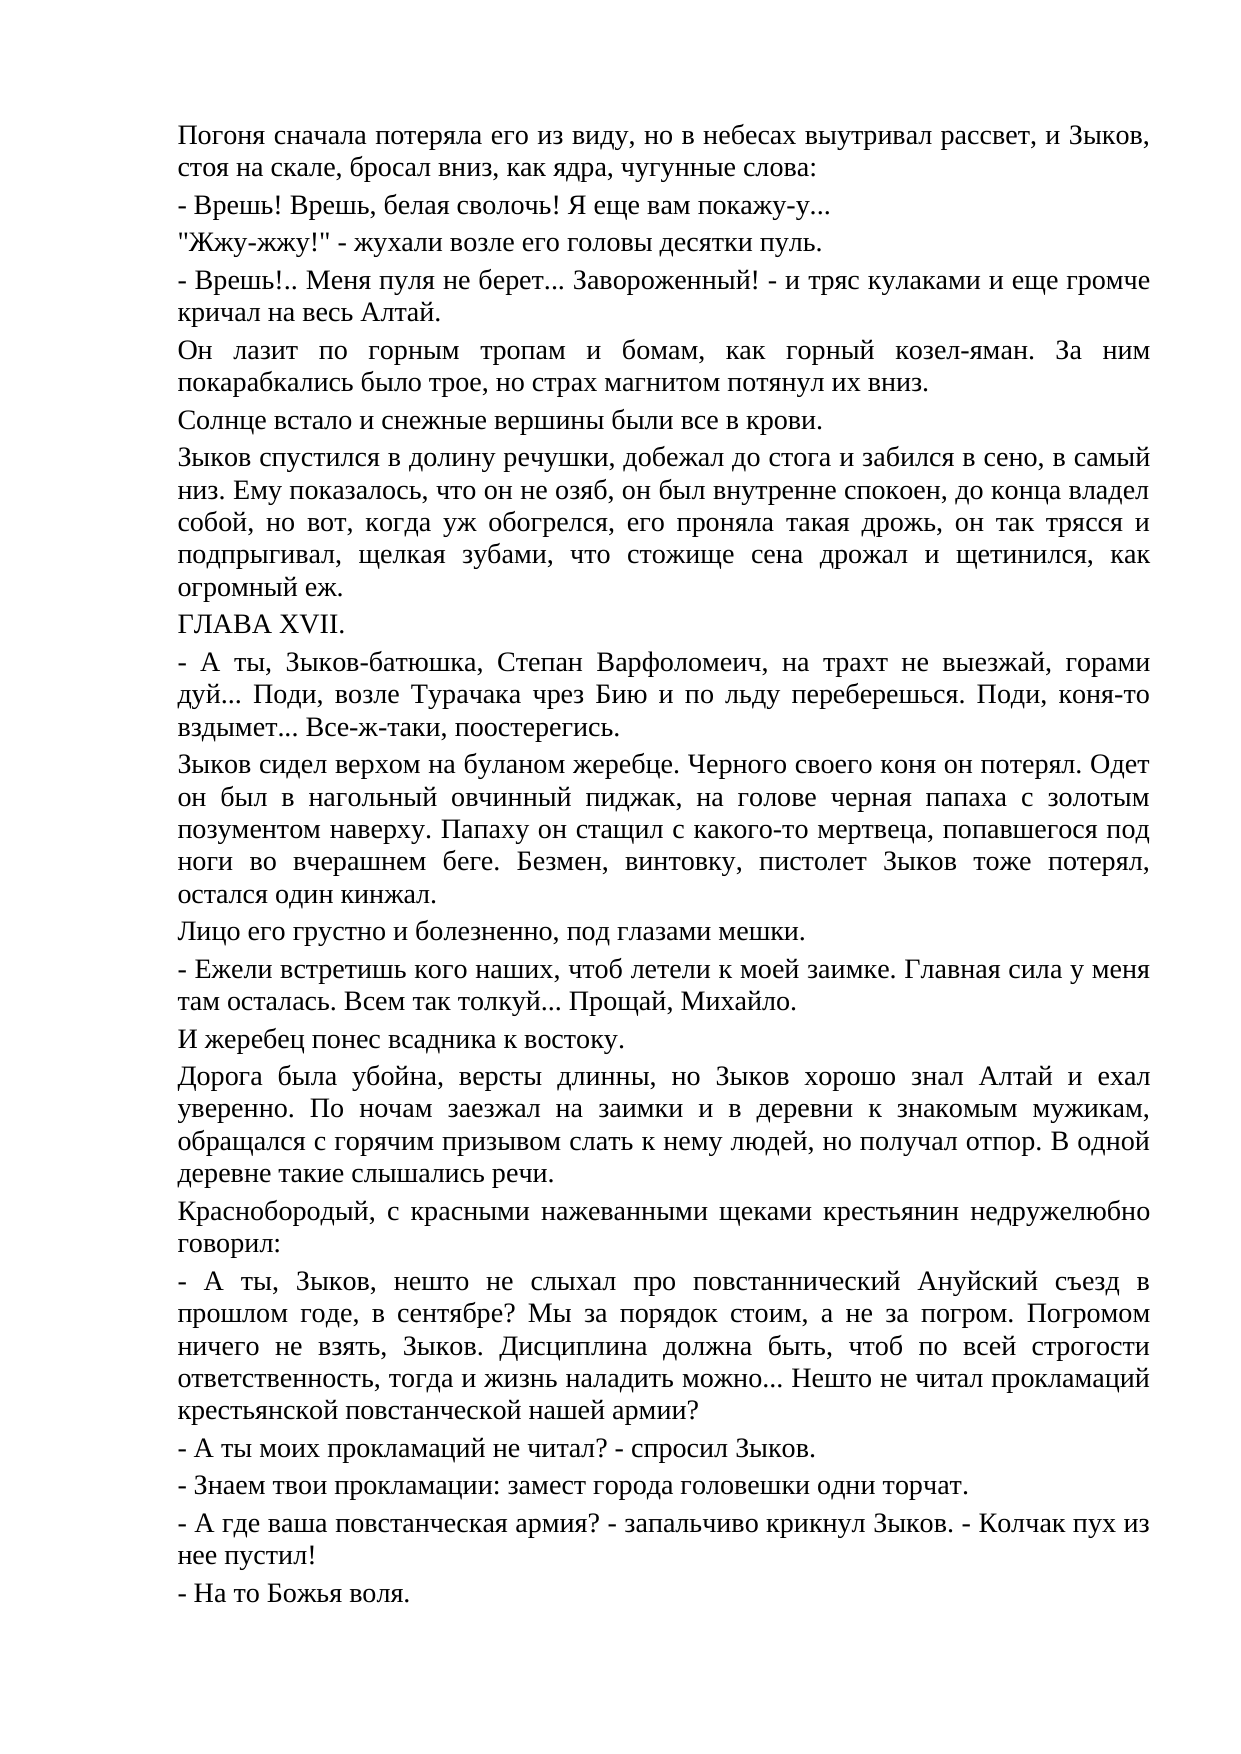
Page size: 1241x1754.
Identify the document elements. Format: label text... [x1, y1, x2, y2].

text - Врешь! Врешь, белая сволочь! Я еще вам покажу-у... [177, 188, 1152, 220]
text - Ежели встретишь кого наших, чтоб летели к моей заимке. Главная сила у меня там осталась. Всем так толкуй... Прощай, Михайло. [177, 952, 1152, 1017]
text "Жжу-жжу!" - жухали возле его головы десятки пуль. [177, 226, 1152, 258]
text - А ты, Зыков-батюшка, Степан Варфоломеич, на трахт не выезжай, горами дуй... Поди, возле Турачака чрез Бию и по льду переберешься. Поди, коня-то вздымет... Все-ж-таки, поостерегись. [177, 645, 1152, 742]
text ГЛАВА XVII. [177, 607, 1152, 640]
text - Врешь!.. Меня пуля не берет... Завороженный! - и тряс кулаками и еще громче кричал на весь Алтай. [177, 263, 1152, 328]
text - Знаем твои прокламации: замест города головешки одни торчат. [177, 1468, 1152, 1501]
text - А ты, Зыков, нешто не слыхал про повстаннический Ануйский съезд в прошлом годе, в сентябре? Мы за порядок стоим, а не за погром. Погромом ничего не взять, Зыков. Дисциплина должна быть, чтоб по всей строгости ответственность, тогда и жизнь наладить можно... Нешто не читал прокламаций крестьянской повстанческой нашей армии? [177, 1264, 1152, 1426]
text Зыков сидел верхом на буланом жеребце. Черного своего коня он потерял. Одет он был в нагольный овчинный пиджак, на голове черная папаха с золотым позументом наверху. Папаху он стащил с какого-то мертвеца, попавшегося под ноги во вчерашнем беге. Безмен, винтовку, пистолет Зыков тоже потерял, остался один кинжал. [177, 747, 1152, 909]
text Дорога была убойна, версты длинны, но Зыков хорошо знал Алтай и ехал уверенно. По ночам заезжал на заимки и в деревни к знакомым мужикам, обращался с горячим призывом слать к нему людей, но получал отпор. В одной деревне такие слышались речи. [177, 1059, 1152, 1189]
text Лицо его грустно и болезненно, под глазами мешки. [177, 914, 1152, 947]
text Солнце встало и снежные вершины были все в крови. [177, 403, 1152, 435]
text Краснобородый, с красными нажеванными щеками крестьянин недружелюбно говорил: [177, 1194, 1152, 1259]
text - А где ваша повстанческая армия? - запальчиво крикнул Зыков. - Колчак пух из нее пустил! [177, 1506, 1152, 1571]
text Погоня сначала потеряла его из виду, но в небесах выутривал рассвет, и Зыков, стоя на скале, бросал вниз, как ядра, чугунные слова: [177, 118, 1152, 183]
text И жеребец понес всадника к востоку. [177, 1022, 1152, 1054]
text - На то Божья воля. [177, 1576, 1152, 1608]
text Зыков спустился в долину речушки, добежал до стога и забился в сено, в самый низ. Ему показалось, что он не озяб, он был внутренне спокоен, до конца владел собой, но вот, когда уж обогрелся, его проняла такая дрожь, он так трясся и подпрыгивал, щелкая зубами, что стожище сена дрожал и щетинился, как огромный еж. [177, 440, 1152, 602]
text Он лазит по горным тропам и бомам, как горный козел-яман. За ним покарабкались было трое, но страх магнитом потянул их вниз. [177, 333, 1152, 398]
text - А ты моих прокламаций не читал? - спросил Зыков. [177, 1431, 1152, 1463]
